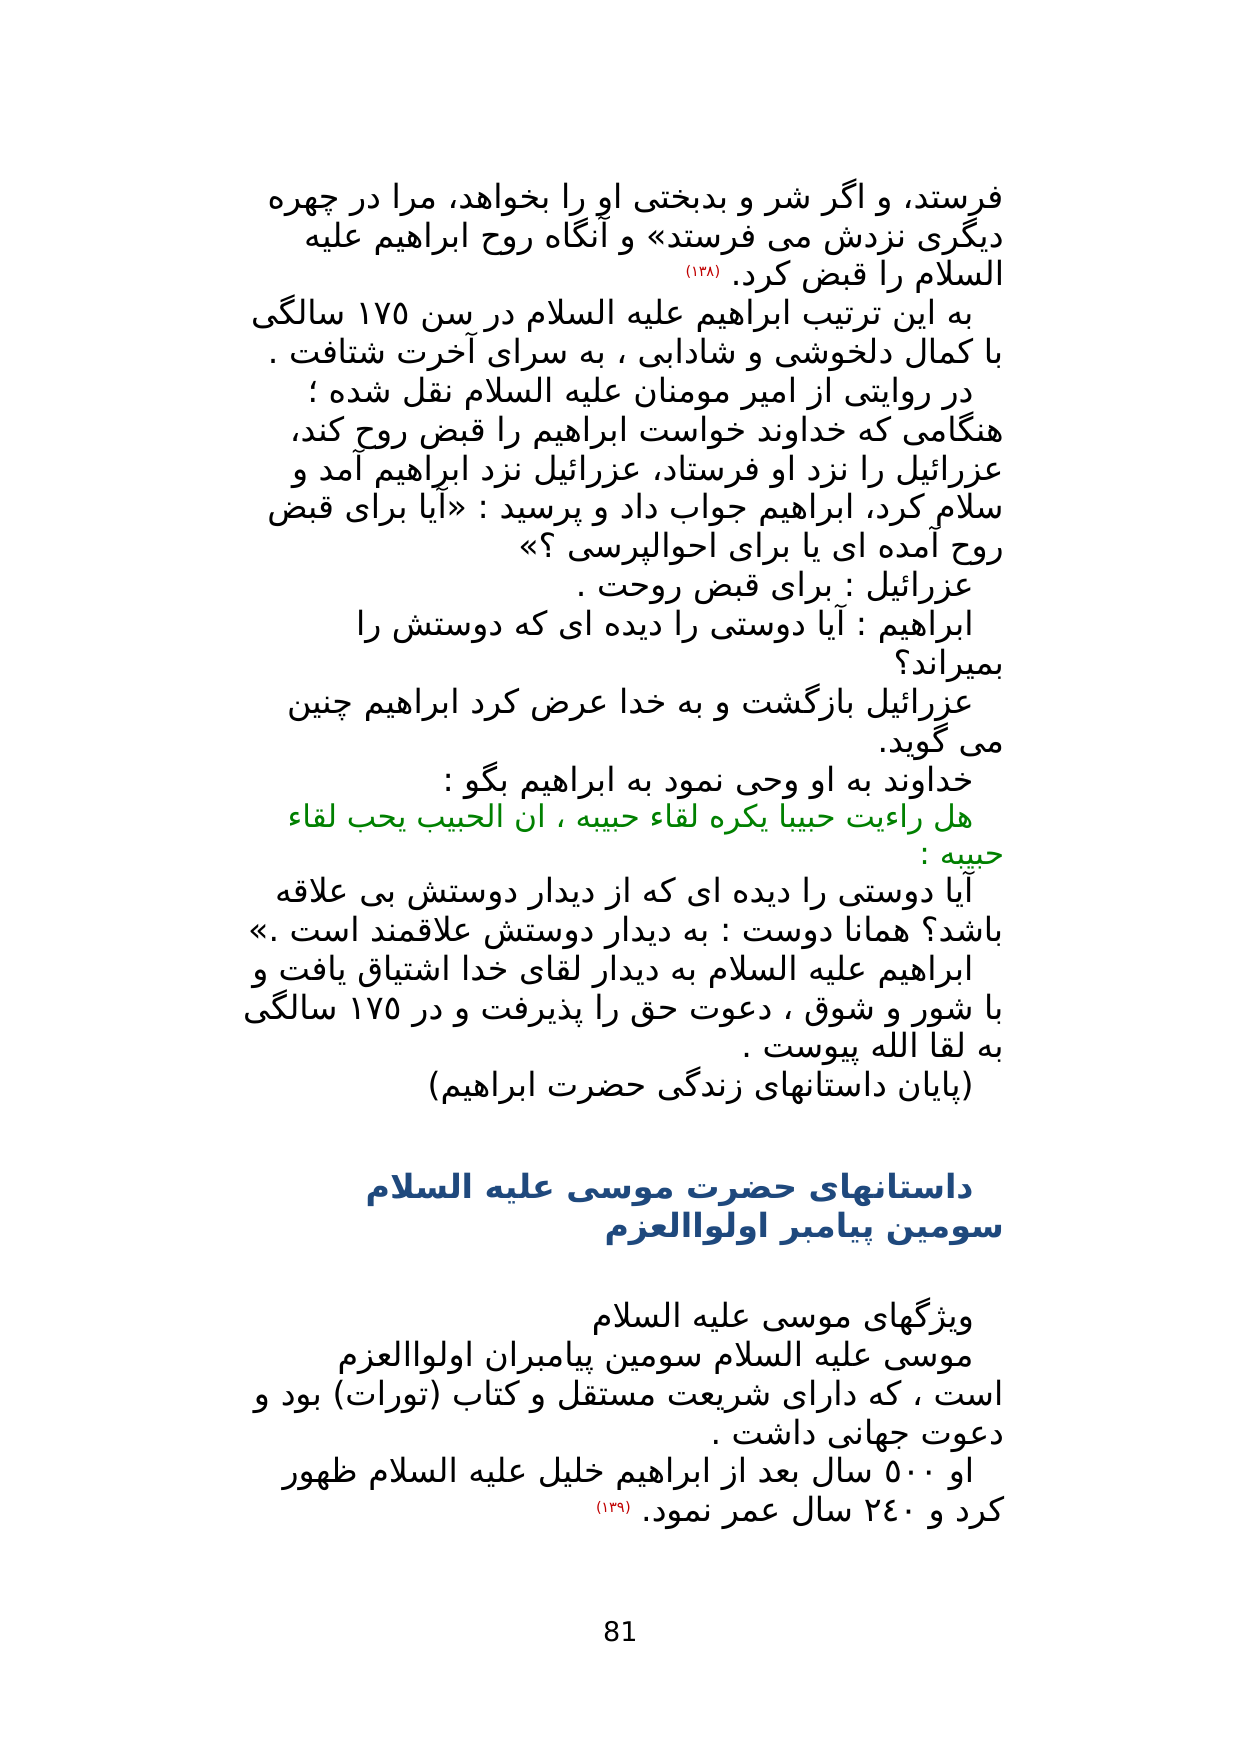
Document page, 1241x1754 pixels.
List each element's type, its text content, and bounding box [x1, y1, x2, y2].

text ويژگهاى موسى عليه السلام [236, 1297, 1004, 1335]
text هل راءيت حبيبا يكره لقاء حبيبه ، ان الحبيب يحب لقاء حبيبه : [236, 799, 1004, 872]
text در روايتى از امير مومنان عليه السلام نقل شده ؛ هنگامى كه خداوند خواست ابراهيم را قبض روح كند، عزرائيل را نزد او فرستاد، عزرائيل نزد ابراهيم آمد و سلام كرد، ابراهيم جواب داد و پرسيد : «آيا براى قبض روح آمده اى يا براى احوالپرسى ؟» [236, 371, 1004, 566]
text آيا دوستى را ديده اى كه از ديدار دوستش بى علاقه باشد؟ همانا دوست : به ديدار دوستش علاقمند است .» [236, 872, 1004, 949]
text عزرائيل بازگشت و به خدا عرض كرد ابراهيم چنين مى گويد. [236, 682, 1004, 760]
text به اين ترتيب ابراهيم عليه السلام در سن ١٧٥ سالگى با كمال دلخوشى و شادابى ، به سراى آخرت شتافت . [236, 294, 1004, 371]
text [236, 177, 1004, 294]
subtitle داستانهاى حضرت موسى عليه السلام سومين پيامبر اولواالعزم [236, 1168, 1004, 1246]
text خداوند به او وحى نمود به ابراهيم بگو : [236, 760, 1004, 799]
text (پايان داستانهاى زندگى حضرت ابراهيم) [236, 1066, 1004, 1105]
text او ٥٠٠ سال بعد از ابراهيم خليل عليه السلام ظهور كرد و ٢٤٠ سال عمر نمود. (١٣٩) [236, 1452, 1004, 1530]
text عزرائيل : براى قبض روحت . [236, 566, 1004, 604]
text ابراهيم عليه السلام به ديدار لقاى خدا اشتياق يافت و با شور و شوق ، دعوت حق را پذيرفت و در ١٧٥ سالگى به لقا الله پيوست . [236, 949, 1004, 1066]
text ابراهيم : آيا دوستى را ديده اى كه دوستش را بميراند؟ [236, 604, 1004, 682]
text موسى عليه السلام سومين پيامبران اولواالعزم است ، كه داراى شريعت مستقل و كتاب (تورات) بود و دعوت جهانى داشت . [236, 1335, 1004, 1452]
